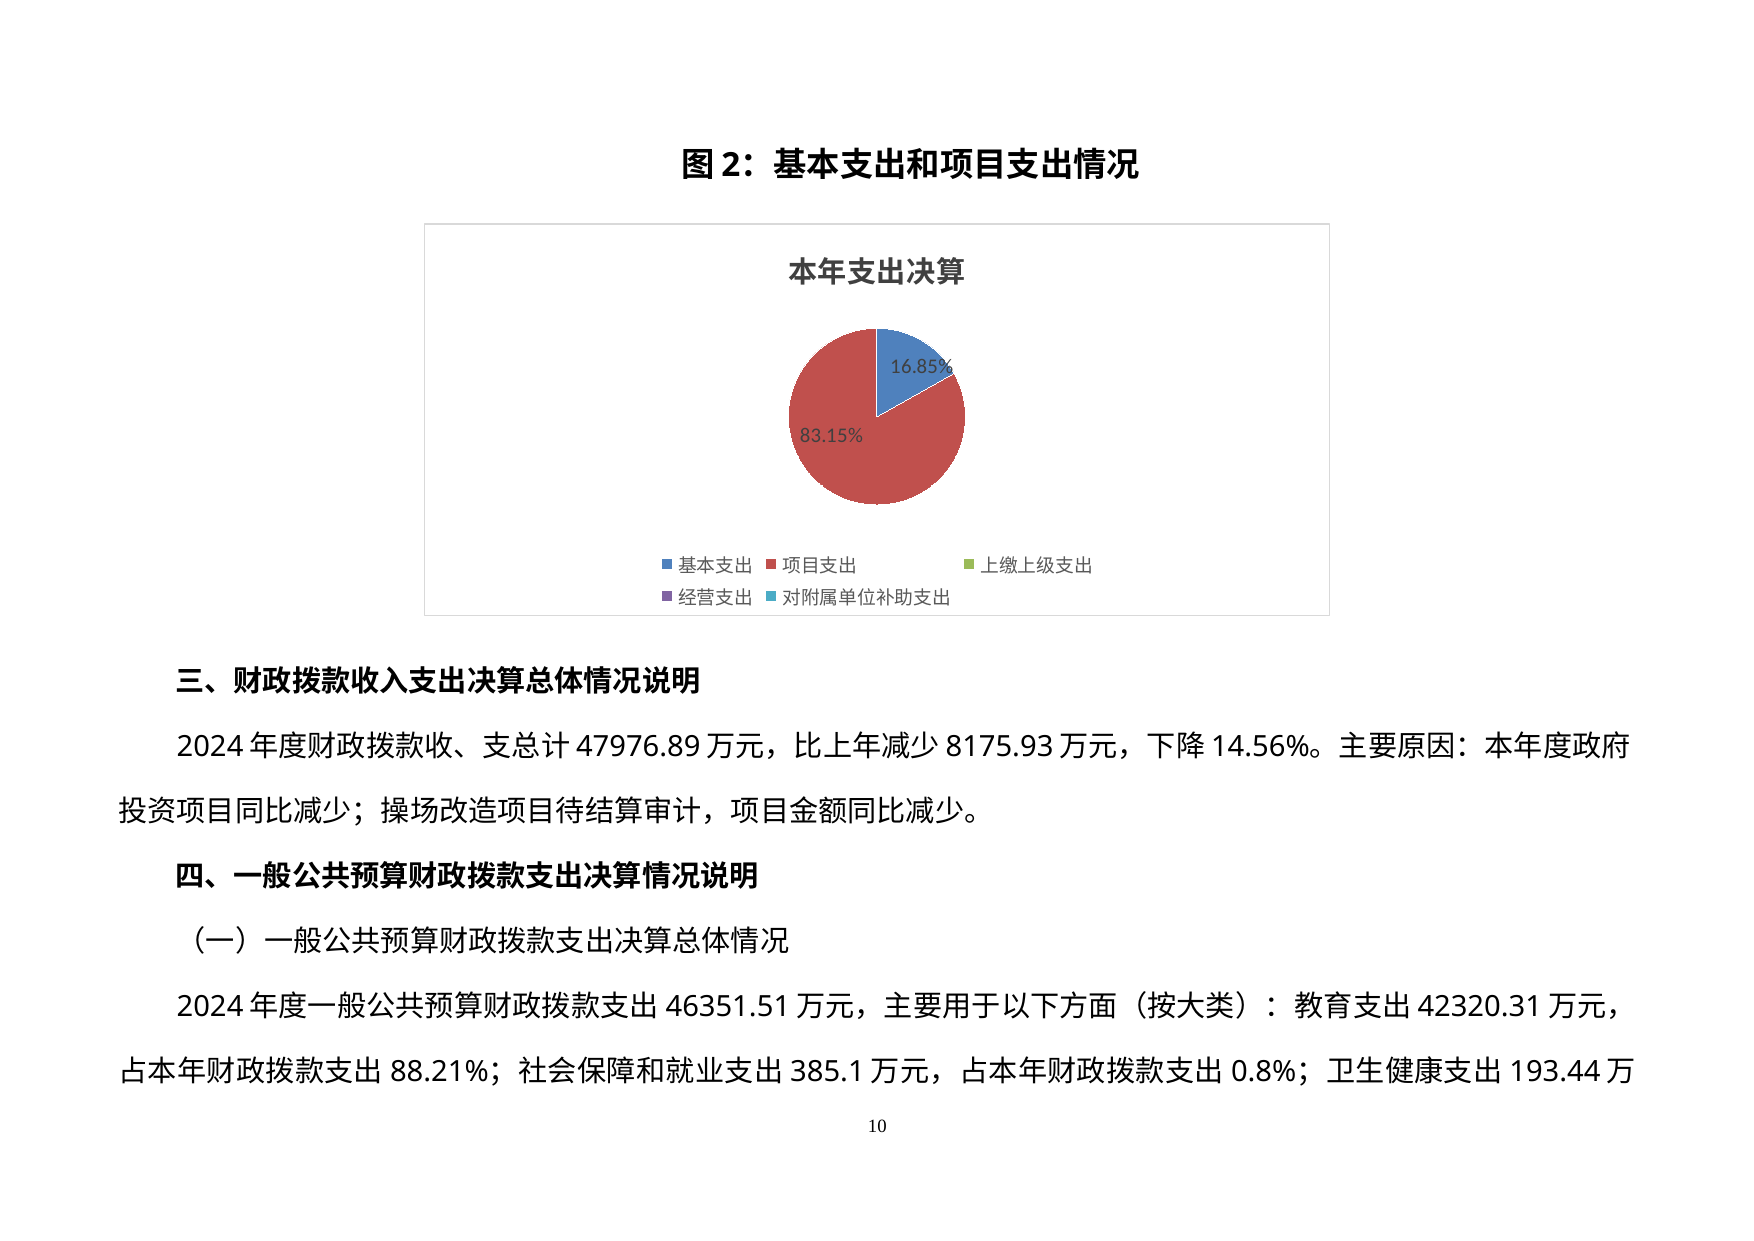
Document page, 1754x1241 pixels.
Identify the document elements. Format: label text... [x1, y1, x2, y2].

text （一）一般公共预算财政拨款支出决算总体情况 [118, 906, 1636, 971]
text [118, 971, 1636, 1101]
text 四、一般公共预算财政拨款支出决算情况说明 [118, 841, 1636, 906]
text 2024年度财政拨款收、支总计47976.89万元，比上年减少8175.93万元，下降14.56%。主要原因：本年度政府 [118, 711, 1636, 776]
text 投资项目同比减少；操场改造项目待结算审计，项目金额同比减少。 [118, 776, 1636, 841]
text 三、财政拨款收入支出决算总体情况说明 [118, 646, 1636, 711]
subtitle 图2：基本支出和项目支出情况 [118, 129, 1636, 194]
